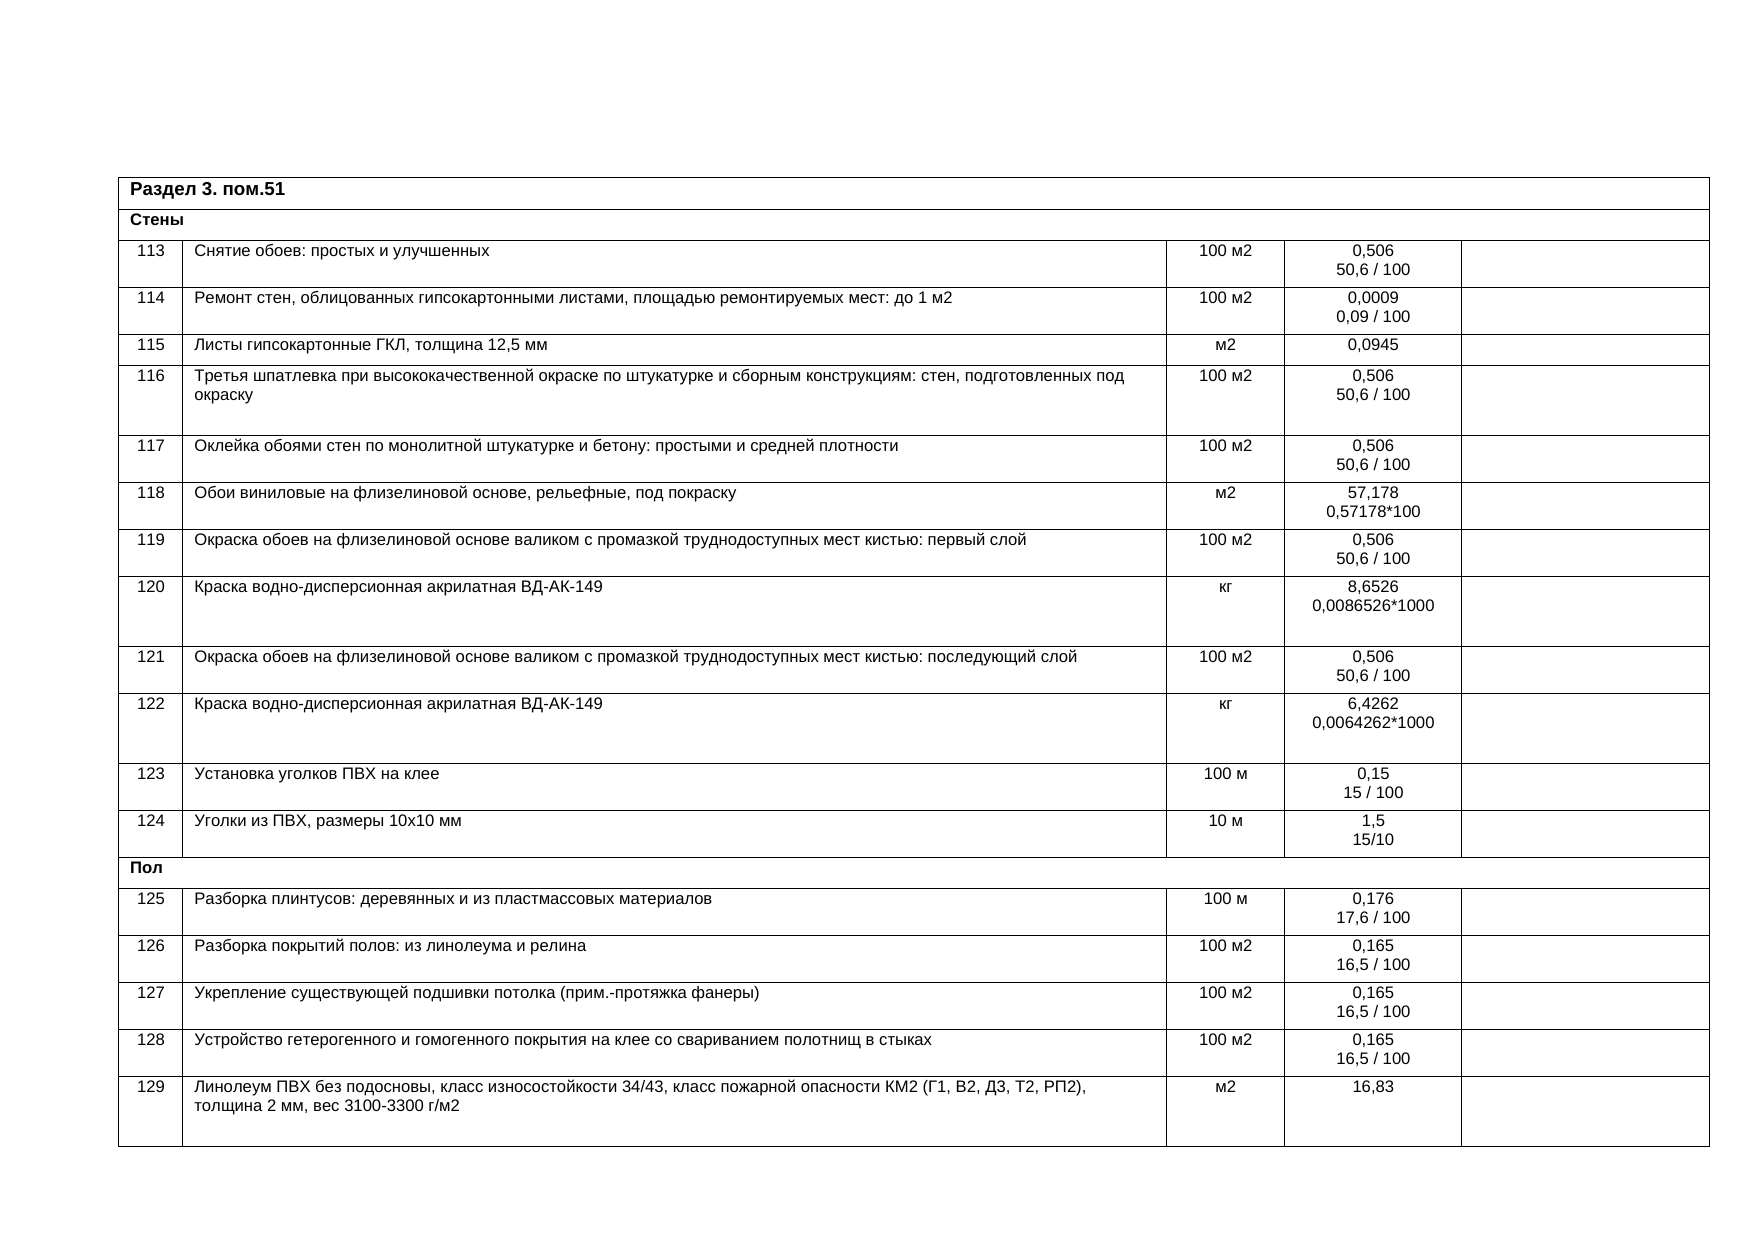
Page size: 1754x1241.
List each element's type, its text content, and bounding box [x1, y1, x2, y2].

table_cell 114 [119, 288, 182, 333]
table_cell 0,165 16,5 / 100 [1285, 1030, 1461, 1076]
table_cell 100 м2 [1167, 241, 1284, 287]
table_cell 100 м2 [1167, 366, 1284, 435]
table_cell 57,178 0,57178*100 [1285, 483, 1461, 529]
table_cell [1462, 577, 1709, 646]
table_cell Раздел 3. пом.51 [119, 178, 1709, 208]
table_cell [1462, 764, 1709, 810]
table_cell кг [1167, 694, 1284, 763]
table_cell [1462, 241, 1709, 287]
table_cell [1462, 983, 1709, 1029]
table_cell 100 м2 [1167, 436, 1284, 482]
table_cell Обои виниловые на флизелиновой основе, рельефные, под покраску [183, 483, 1166, 529]
table_cell Оклейка обоями стен по монолитной штукатурке и бетону: простыми и средней плотности [183, 436, 1166, 482]
table_cell Листы гипсокартонные ГКЛ, толщина 12,5 мм [183, 335, 1166, 365]
table_cell [1462, 1077, 1709, 1146]
table_cell 117 [119, 436, 182, 482]
table_cell Снятие обоев: простых и улучшенных [183, 241, 1166, 287]
table_cell [1462, 647, 1709, 693]
table_cell 122 [119, 694, 182, 763]
table_cell Краска водно-дисперсионная акрилатная ВД-АК-149 [183, 577, 1166, 646]
table_cell 10 м [1167, 811, 1284, 857]
table_cell [1462, 436, 1709, 482]
table_cell 128 [119, 1030, 182, 1076]
table_cell Пол [119, 858, 1709, 888]
table_cell кг [1167, 577, 1284, 646]
table_cell 0,15 15 / 100 [1285, 764, 1461, 810]
table_cell 0,0009 0,09 / 100 [1285, 288, 1461, 333]
table_cell 100 м2 [1167, 647, 1284, 693]
table_cell 124 [119, 811, 182, 857]
table_cell 0,506 50,6 / 100 [1285, 530, 1461, 576]
table_cell 0,506 50,6 / 100 [1285, 241, 1461, 287]
table_cell 100 м [1167, 764, 1284, 810]
table_cell [1462, 483, 1709, 529]
table_cell м2 [1167, 335, 1284, 365]
table_cell 0,165 16,5 / 100 [1285, 936, 1461, 982]
table_cell [1462, 1030, 1709, 1076]
table_cell 100 м2 [1167, 530, 1284, 576]
table_cell [1462, 288, 1709, 333]
table_cell 100 м2 [1167, 288, 1284, 333]
table_cell 118 [119, 483, 182, 529]
table_cell Окраска обоев на флизелиновой основе валиком с промазкой труднодоступных мест кистью: последующий слой [183, 647, 1166, 693]
table_cell 126 [119, 936, 182, 982]
table_cell Устройство гетерогенного и гомогенного покрытия на клее со свариванием полотнищ в стыках [183, 1030, 1166, 1076]
table_cell 8,6526 0,0086526*1000 [1285, 577, 1461, 646]
table_cell 100 м [1167, 889, 1284, 935]
table_cell 120 [119, 577, 182, 646]
table_cell 100 м2 [1167, 983, 1284, 1029]
table_cell Укрепление существующей подшивки потолка (прим.-протяжка фанеры) [183, 983, 1166, 1029]
table_cell [1462, 694, 1709, 763]
table_cell Ремонт стен, облицованных гипсокартонными листами, площадью ремонтируемых мест: до 1 м2 [183, 288, 1166, 333]
table_cell 1,5 15/10 [1285, 811, 1461, 857]
table_cell м2 [1167, 483, 1284, 529]
table_cell 0,165 16,5 / 100 [1285, 983, 1461, 1029]
table_cell 16,83 [1285, 1077, 1461, 1146]
table_cell Уголки из ПВХ, размеры 10х10 мм [183, 811, 1166, 857]
table_cell [1462, 366, 1709, 435]
table_cell [1462, 530, 1709, 576]
table_cell 116 [119, 366, 182, 435]
table_cell 6,4262 0,0064262*1000 [1285, 694, 1461, 763]
table_cell Третья шпатлевка при высококачественной окраске по штукатурке и сборным конструкциям: стен, подготовленных под окраску [183, 366, 1166, 435]
table_cell Краска водно-дисперсионная акрилатная ВД-АК-149 [183, 694, 1166, 763]
table_cell 123 [119, 764, 182, 810]
table_cell Установка уголков ПВХ на клее [183, 764, 1166, 810]
table_cell Стены [119, 210, 1709, 240]
table_cell 115 [119, 335, 182, 365]
table_cell 119 [119, 530, 182, 576]
table_cell м2 [1167, 1077, 1284, 1146]
table_cell 125 [119, 889, 182, 935]
table_cell Линолеум ПВХ без подосновы, класс износостойкости 34/43, класс пожарной опасности КМ2 (Г1, В2, Д3, Т2, РП2), толщина 2 мм, вес 3100-3300 г/м2 [183, 1077, 1166, 1146]
table_cell 0,506 50,6 / 100 [1285, 366, 1461, 435]
table_cell 0,0945 [1285, 335, 1461, 365]
table_cell [1462, 811, 1709, 857]
table_cell 129 [119, 1077, 182, 1146]
table_cell Разборка плинтусов: деревянных и из пластмассовых материалов [183, 889, 1166, 935]
table_cell Окраска обоев на флизелиновой основе валиком с промазкой труднодоступных мест кистью: первый слой [183, 530, 1166, 576]
table_cell 113 [119, 241, 182, 287]
table_cell 0,506 50,6 / 100 [1285, 647, 1461, 693]
table_cell 127 [119, 983, 182, 1029]
table_cell 0,176 17,6 / 100 [1285, 889, 1461, 935]
table_cell [1462, 936, 1709, 982]
table_cell [1462, 889, 1709, 935]
table_cell 0,506 50,6 / 100 [1285, 436, 1461, 482]
table_cell Разборка покрытий полов: из линолеума и релина [183, 936, 1166, 982]
table_cell 100 м2 [1167, 1030, 1284, 1076]
table_cell 121 [119, 647, 182, 693]
table_cell [1462, 335, 1709, 365]
table_cell 100 м2 [1167, 936, 1284, 982]
